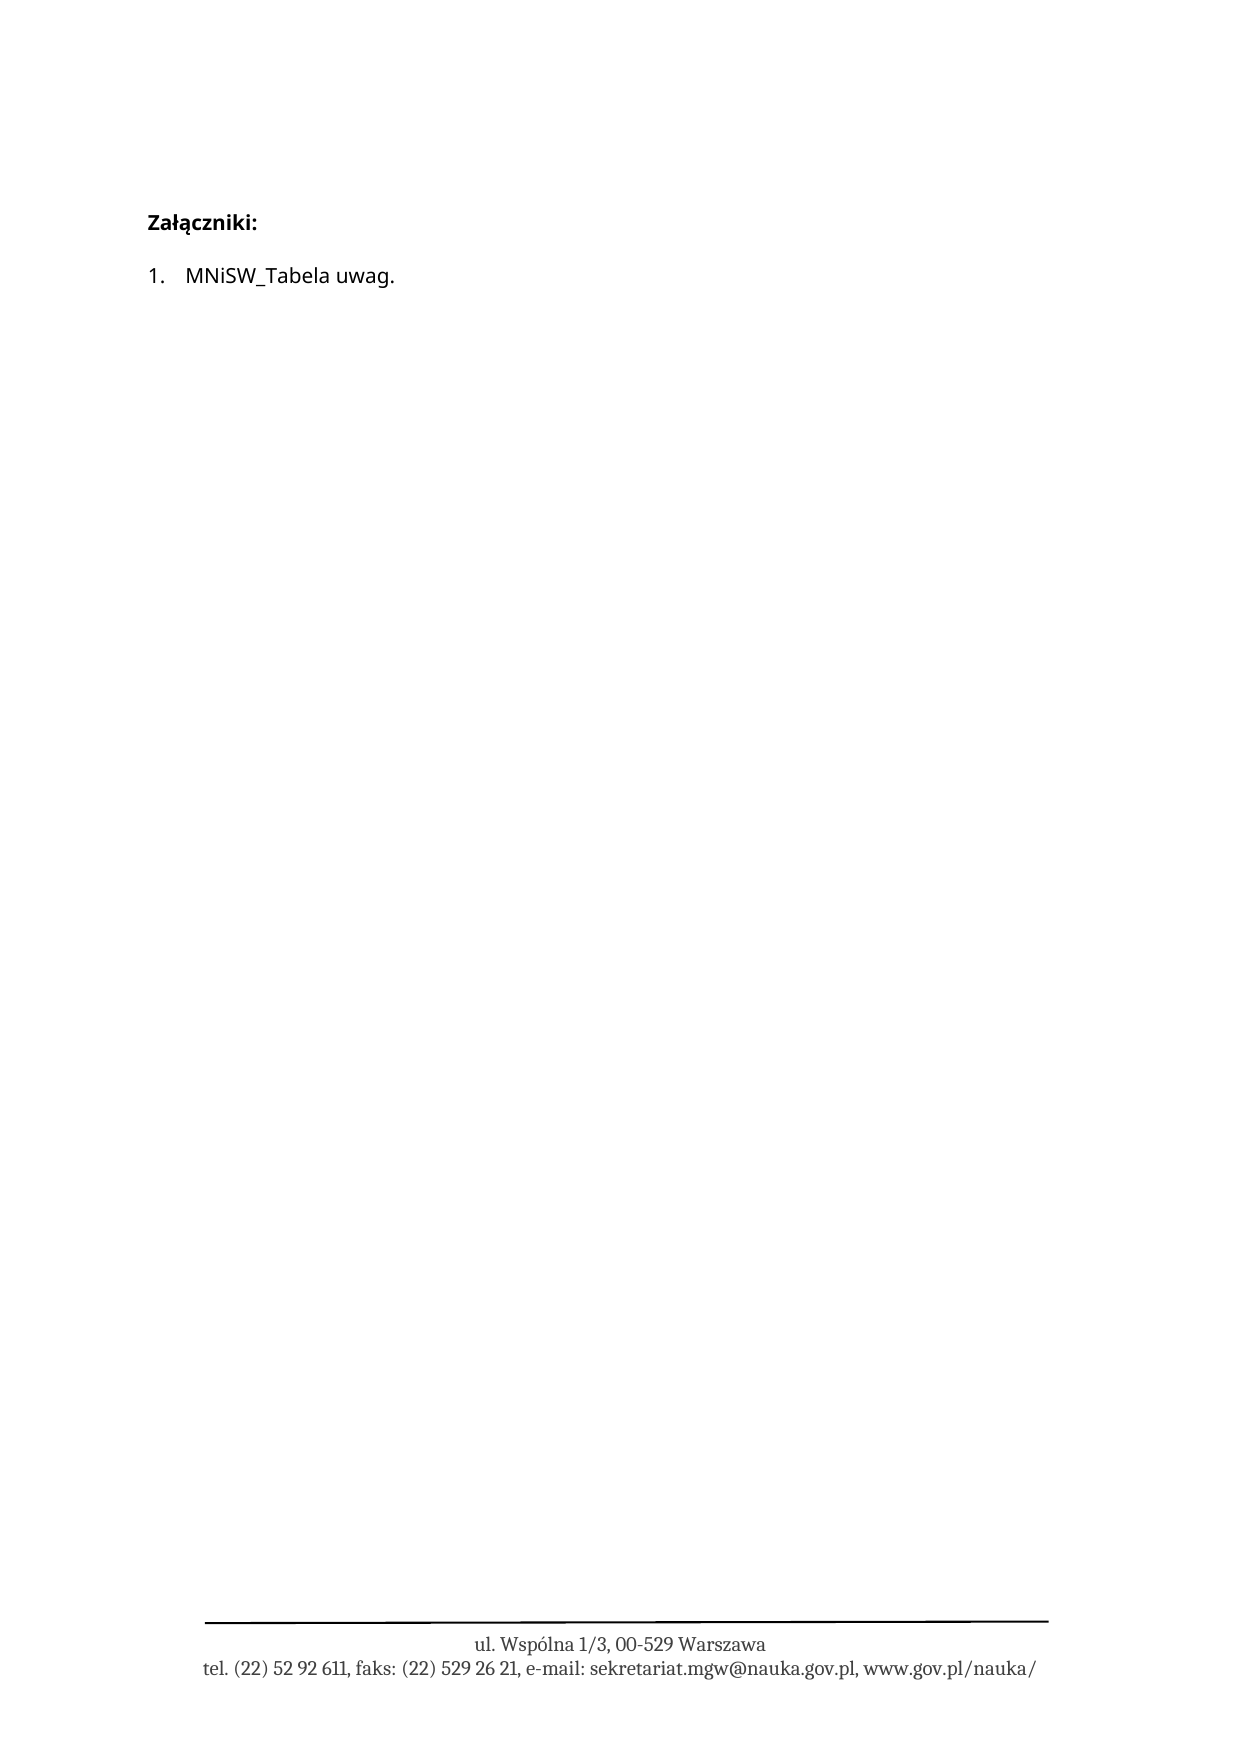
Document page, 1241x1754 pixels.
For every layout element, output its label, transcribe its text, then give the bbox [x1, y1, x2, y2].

text Załączniki: [148, 208, 1092, 237]
list MNiSW_Tabela uwag. [148, 262, 1092, 290]
